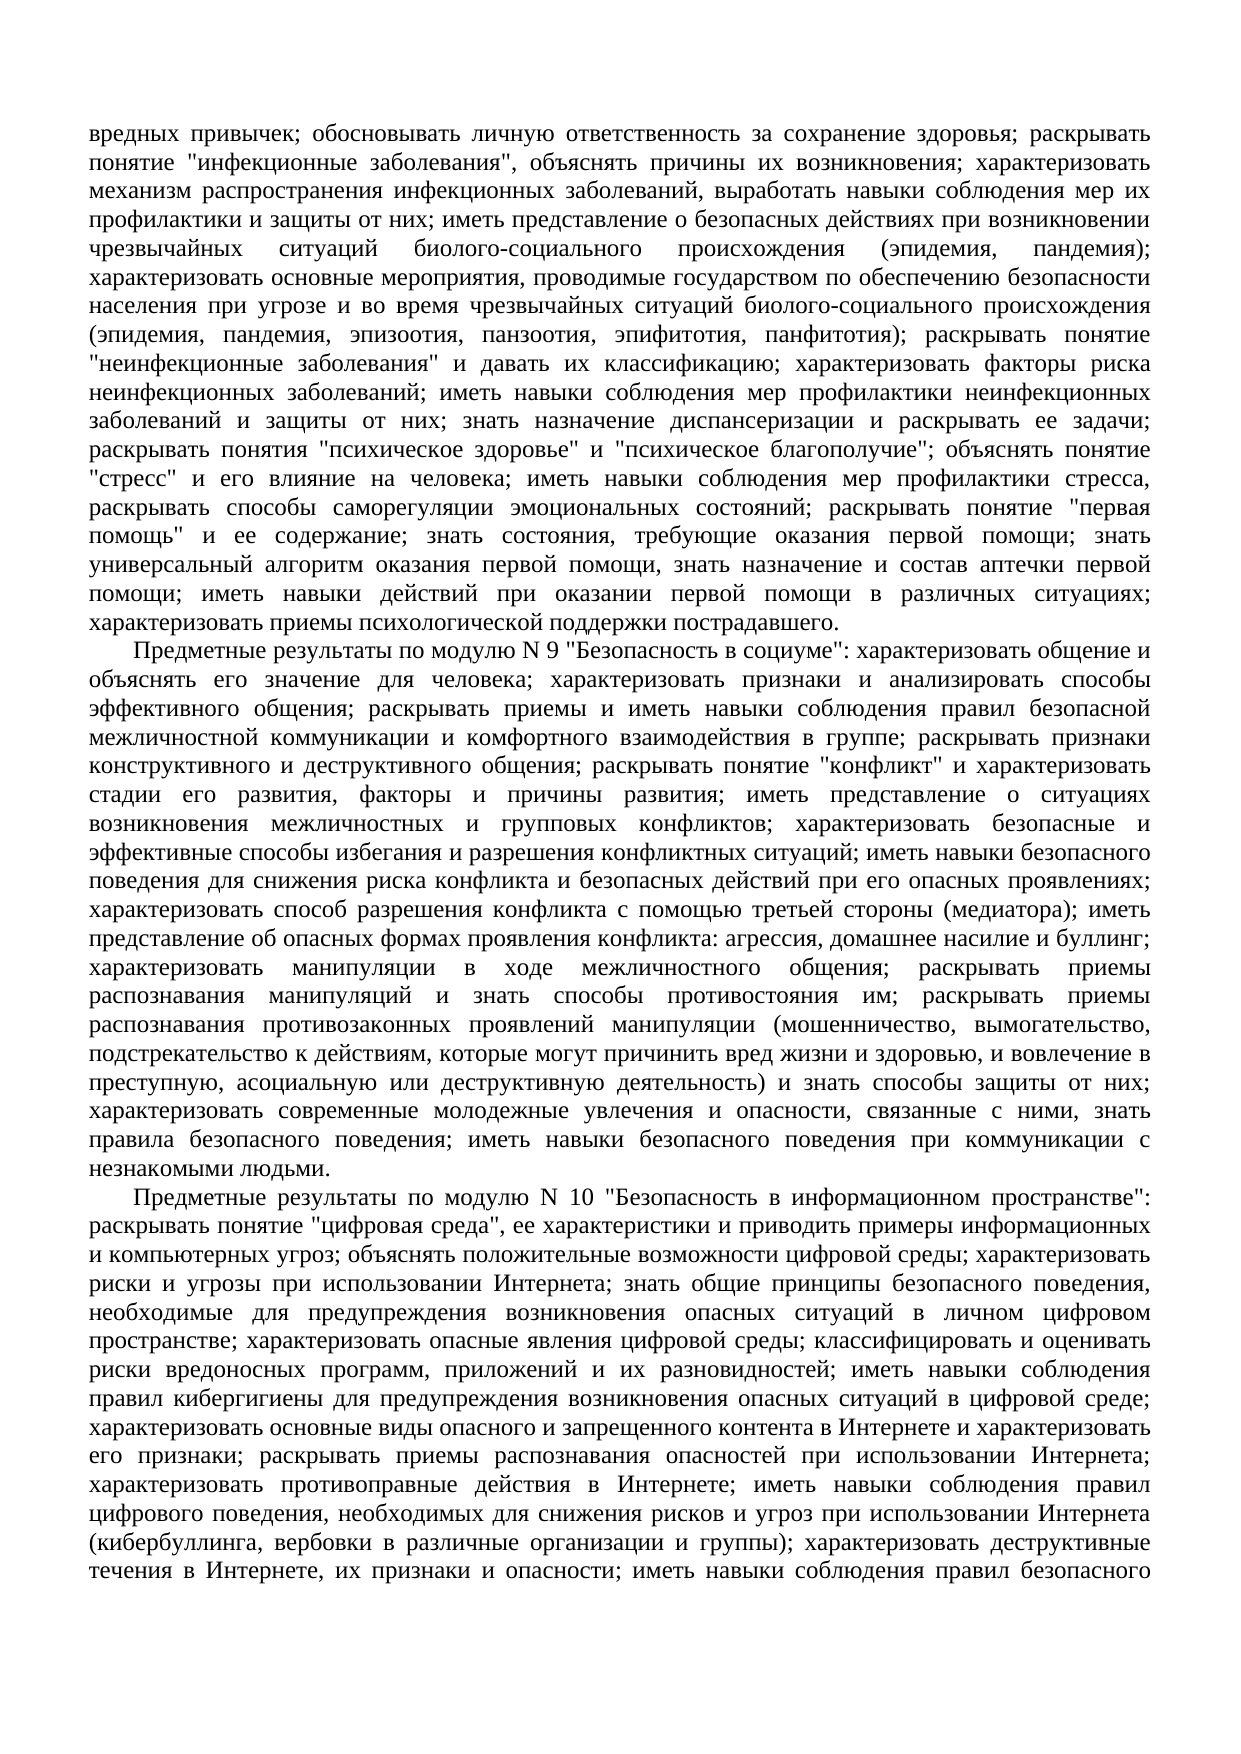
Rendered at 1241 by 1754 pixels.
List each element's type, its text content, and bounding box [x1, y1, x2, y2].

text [88, 1182, 1152, 1584]
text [88, 118, 1152, 636]
text Предметные результаты по модулю N 9 "Безопасность в социуме": характеризовать общение и объяснять его значение для человека; характеризовать признаки и анализировать способы эффективного общения; раскрывать приемы и иметь навыки соблюдения правил безопасной межличностной коммуникации и комфортного взаимодействия в группе; раскрывать признаки конструктивного и деструктивного общения; раскрывать понятие "конфликт" и характеризовать стадии его развития, факторы и причины развития; иметь представление о ситуациях возникновения межличностных и групповых конфликтов; характеризовать безопасные и эффективные способы избегания и разрешения конфликтных ситуаций; иметь навыки безопасного поведения для снижения риска конфликта и безопасных действий при его опасных проявлениях; характеризовать способ разрешения конфликта с помощью третьей стороны (медиатора); иметь представление об опасных формах проявления конфликта: агрессия, домашнее насилие и буллинг; характеризовать манипуляции в ходе межличностного общения; раскрывать приемы распознавания манипуляций и знать способы противостояния им; раскрывать приемы распознавания противозаконных проявлений манипуляции (мошенничество, вымогательство, подстрекательство к действиям, которые могут причинить вред жизни и здоровью, и вовлечение в преступную, асоциальную или деструктивную деятельность) и знать способы защиты от них; характеризовать современные молодежные увлечения и опасности, связанные с ними, знать правила безопасного поведения; иметь навыки безопасного поведения при коммуникации с незнакомыми людьми. [88, 636, 1152, 1182]
